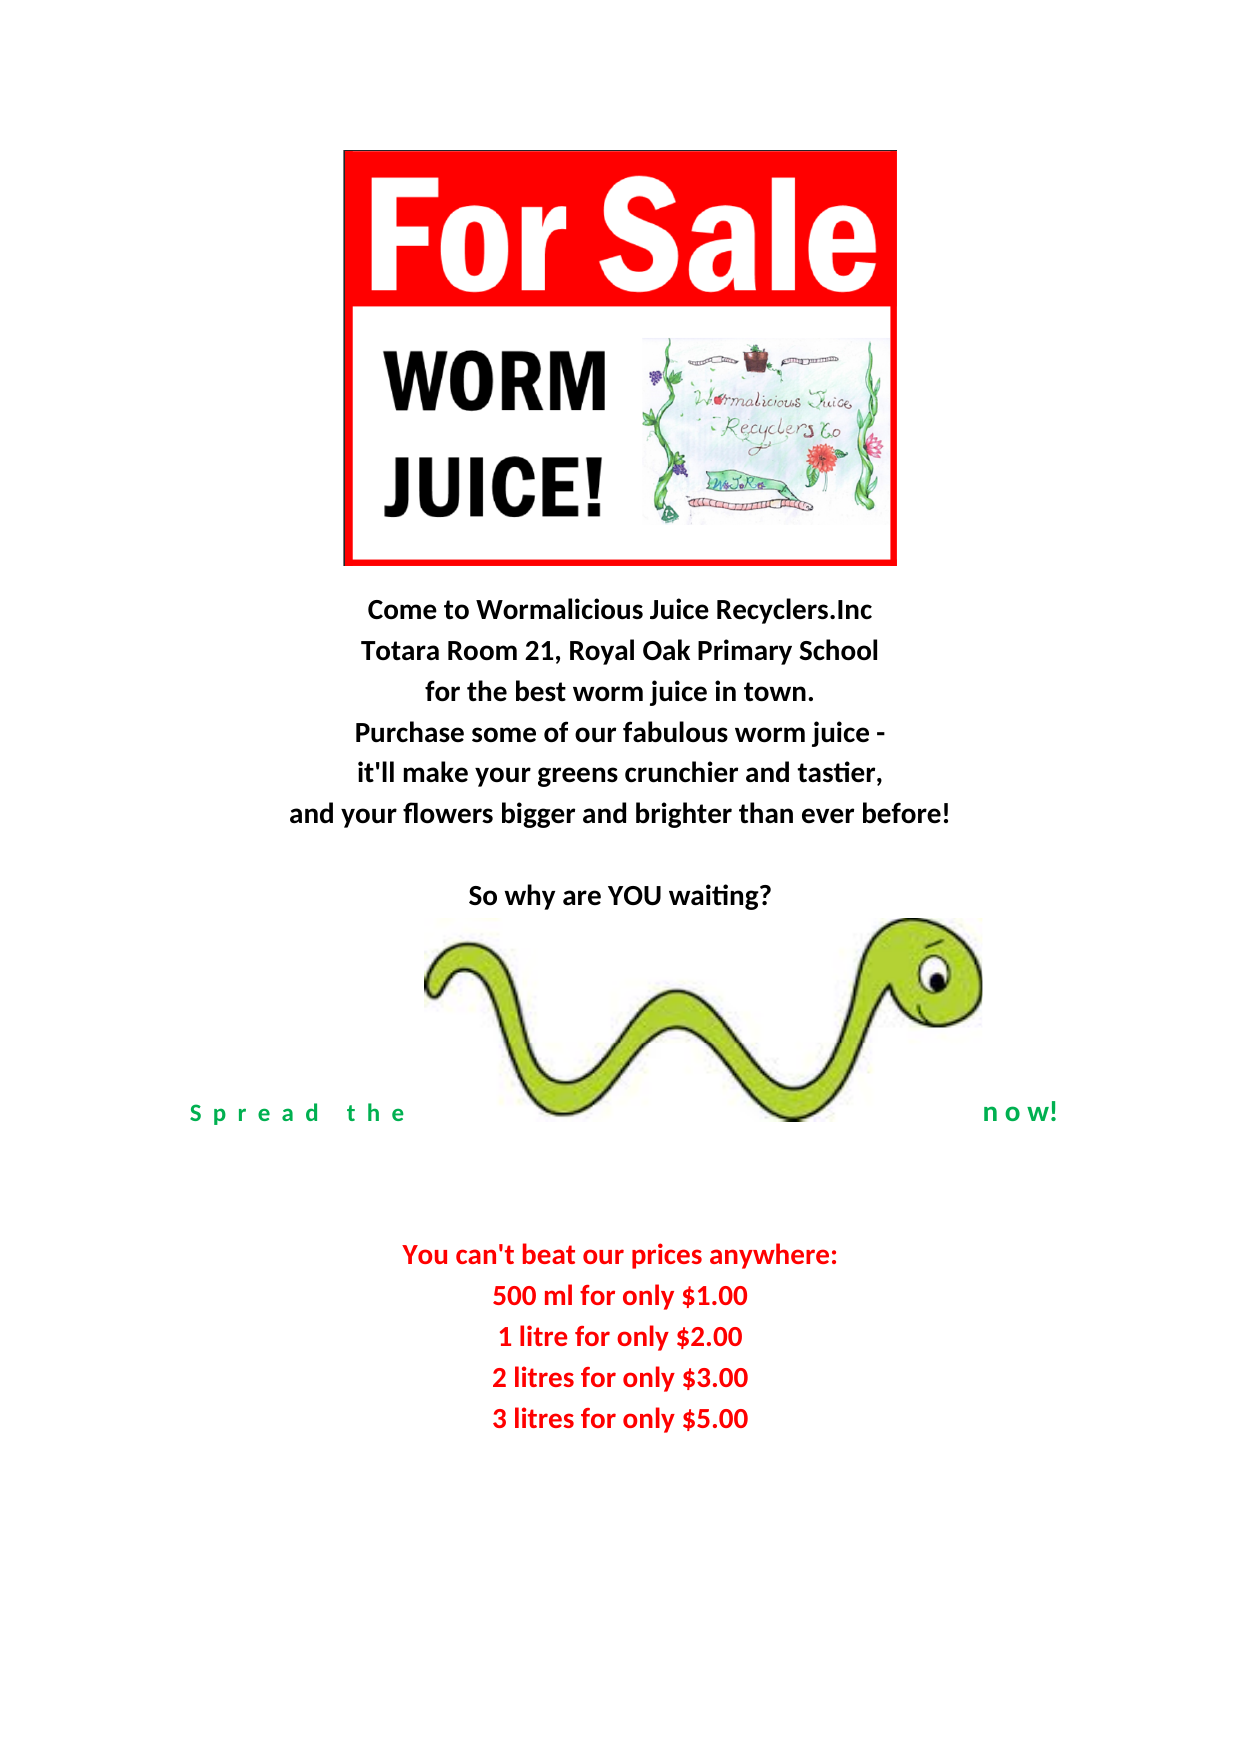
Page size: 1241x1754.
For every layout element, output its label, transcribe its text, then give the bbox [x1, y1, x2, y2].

text You can't beat our prices anywhere: [150, 1236, 1090, 1272]
text 500 ml for only $1.00 [150, 1277, 1090, 1313]
text for the best worm juice in town. [150, 673, 1090, 708]
picture [343, 150, 897, 566]
text 3 litres for only $5.00 [150, 1400, 1090, 1436]
text Purchase some of our fabulous worm juice - [150, 714, 1090, 749]
text Come to Wormalicious Juice Recyclers.Inc [150, 591, 1090, 626]
text 1 litre for only $2.00 [150, 1318, 1090, 1354]
text So why are YOU waiting? [150, 877, 1090, 913]
text Totara Room 21, Royal Oak Primary School [150, 632, 1090, 667]
picture [424, 918, 983, 1122]
text it'll make your greens crunchier and tastier, [150, 754, 1090, 790]
text 2 litres for only $3.00 [150, 1359, 1090, 1395]
text and your flowers bigger and brighter than ever before! [150, 796, 1090, 831]
